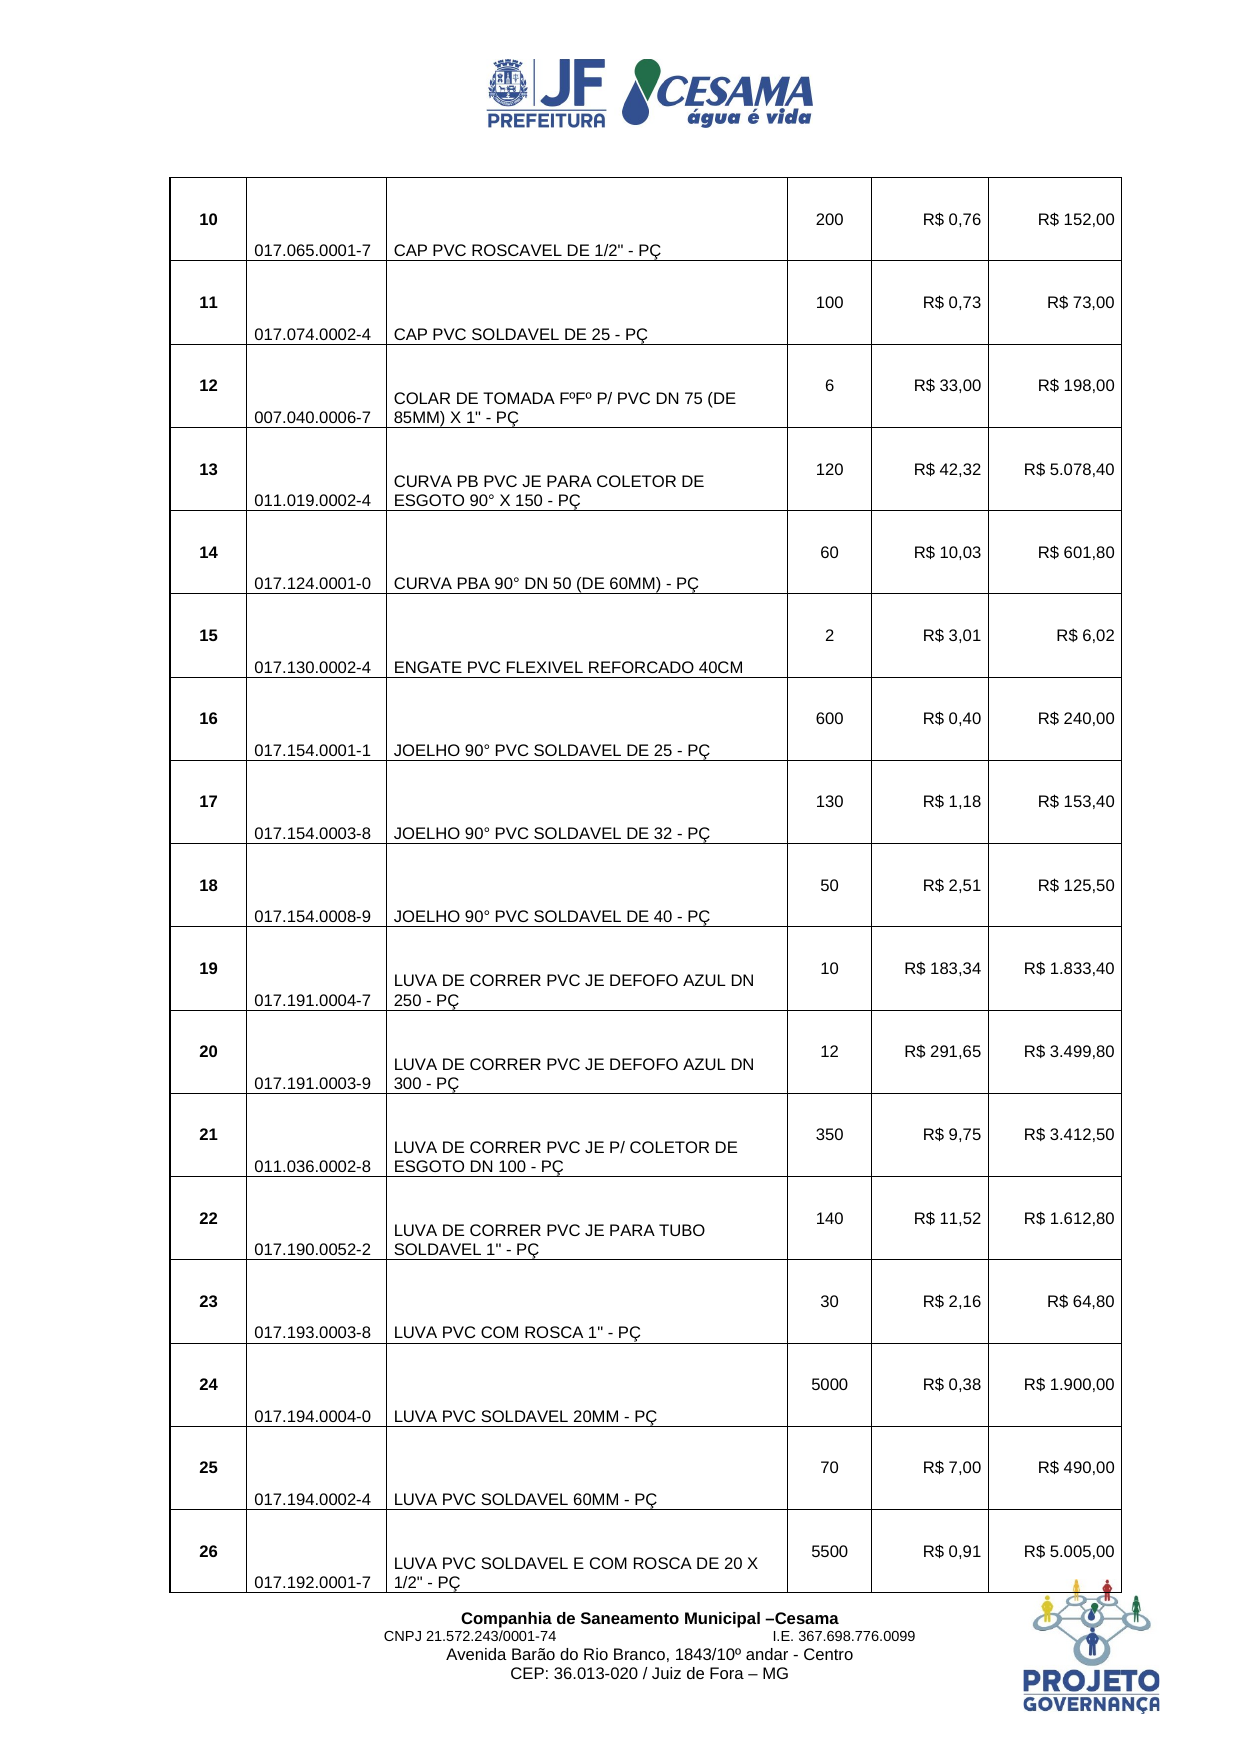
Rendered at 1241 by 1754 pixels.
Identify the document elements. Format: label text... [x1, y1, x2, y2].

table_cell R$ 42,32 [872, 428, 988, 510]
table_cell JOELHO 90° PVC SOLDAVEL DE 25 - PÇ [387, 678, 787, 760]
table_cell R$ 10,03 [872, 511, 988, 593]
table_cell LUVA DE CORRER PVC JE PARA TUBO SOLDAVEL 1" - PÇ [387, 1177, 787, 1259]
table_cell LUVA PVC SOLDAVEL E COM ROSCA DE 20 X 1/2" - PÇ [387, 1510, 787, 1592]
table_cell R$ 33,00 [872, 345, 988, 427]
table_cell 15 [171, 594, 246, 677]
table_cell 6 [788, 345, 871, 427]
table_cell 11 [171, 261, 246, 344]
table_cell R$ 0,73 [872, 261, 988, 344]
table_cell CURVA PB PVC JE PARA COLETOR DE ESGOTO 90° X 150 - PÇ [387, 428, 787, 510]
table_cell 10 [171, 178, 246, 260]
table_cell R$ 0,76 [872, 178, 988, 260]
table_cell 25 [171, 1427, 246, 1509]
table_cell COLAR DE TOMADA FºFº P/ PVC DN 75 (DE 85MM) X 1" - PÇ [387, 345, 787, 427]
table_cell 011.019.0002-4 [247, 428, 386, 510]
table_cell R$ 3,01 [872, 594, 988, 677]
table_cell R$ 6,02 [989, 594, 1121, 677]
table_cell R$ 490,00 [989, 1427, 1121, 1509]
table_cell 20 [171, 1011, 246, 1093]
table_cell 017.124.0001-0 [247, 511, 386, 593]
table_cell 350 [788, 1094, 871, 1176]
table_cell 19 [171, 927, 246, 1009]
table_cell R$ 3.412,50 [989, 1094, 1121, 1176]
table_cell 16 [171, 678, 246, 760]
table_cell R$ 1,18 [872, 761, 988, 843]
table_cell 5000 [788, 1344, 871, 1426]
table_cell 011.036.0002-8 [247, 1094, 386, 1176]
table_cell CAP PVC SOLDAVEL DE 25 - PÇ [387, 261, 787, 344]
table_cell 017.154.0001-1 [247, 678, 386, 760]
table_cell 2 [788, 594, 871, 677]
table_cell JOELHO 90° PVC SOLDAVEL DE 32 - PÇ [387, 761, 787, 843]
table_cell R$ 2,51 [872, 844, 988, 926]
table_cell R$ 183,34 [872, 927, 988, 1009]
table_cell R$ 5.078,40 [989, 428, 1121, 510]
table_cell LUVA PVC COM ROSCA 1" - PÇ [387, 1260, 787, 1342]
table_cell 14 [171, 511, 246, 593]
table_cell R$ 5.005,00 [989, 1510, 1121, 1592]
picture [486, 59, 813, 128]
table_cell R$ 1.833,40 [989, 927, 1121, 1009]
table_cell LUVA PVC SOLDAVEL 20MM - PÇ [387, 1344, 787, 1426]
table_cell R$ 0,40 [872, 678, 988, 760]
table_cell 017.192.0001-7 [247, 1510, 386, 1592]
table_cell 017.190.0052-2 [247, 1177, 386, 1259]
table_cell 13 [171, 428, 246, 510]
table_cell 017.194.0004-0 [247, 1344, 386, 1426]
table_cell 23 [171, 1260, 246, 1342]
table_cell CAP PVC ROSCAVEL DE 1/2" - PÇ [387, 178, 787, 260]
table_cell 17 [171, 761, 246, 843]
table_cell 30 [788, 1260, 871, 1342]
table_cell R$ 198,00 [989, 345, 1121, 427]
table_cell 017.193.0003-8 [247, 1260, 386, 1342]
table_cell R$ 73,00 [989, 261, 1121, 344]
table_cell CURVA PBA 90° DN 50 (DE 60MM) - PÇ [387, 511, 787, 593]
table_cell 24 [171, 1344, 246, 1426]
table_cell 5500 [788, 1510, 871, 1592]
table_cell LUVA DE CORRER PVC JE DEFOFO AZUL DN 250 - PÇ [387, 927, 787, 1009]
table_cell 017.194.0002-4 [247, 1427, 386, 1509]
table_cell R$ 3.499,80 [989, 1011, 1121, 1093]
table_cell 70 [788, 1427, 871, 1509]
table_cell 017.154.0008-9 [247, 844, 386, 926]
table_cell 017.191.0003-9 [247, 1011, 386, 1093]
table_cell R$ 152,00 [989, 178, 1121, 260]
table_cell 10 [788, 927, 871, 1009]
table_cell 017.065.0001-7 [247, 178, 386, 260]
table_cell R$ 64,80 [989, 1260, 1121, 1342]
table_cell 26 [171, 1510, 246, 1592]
table_cell R$ 1.612,80 [989, 1177, 1121, 1259]
table_cell 017.130.0002-4 [247, 594, 386, 677]
table_cell 007.040.0006-7 [247, 345, 386, 427]
table_cell 100 [788, 261, 871, 344]
table_cell ENGATE PVC FLEXIVEL REFORCADO 40CM [387, 594, 787, 677]
table_cell R$ 125,50 [989, 844, 1121, 926]
table_cell R$ 291,65 [872, 1011, 988, 1093]
table_cell 21 [171, 1094, 246, 1176]
table_cell R$ 240,00 [989, 678, 1121, 760]
table_cell 22 [171, 1177, 246, 1259]
table_cell 18 [171, 844, 246, 926]
table_cell 017.154.0003-8 [247, 761, 386, 843]
table_cell 140 [788, 1177, 871, 1259]
table_cell 120 [788, 428, 871, 510]
table_cell 200 [788, 178, 871, 260]
table_cell R$ 9,75 [872, 1094, 988, 1176]
table_cell LUVA DE CORRER PVC JE DEFOFO AZUL DN 300 - PÇ [387, 1011, 787, 1093]
table_cell R$ 0,38 [872, 1344, 988, 1426]
table_cell JOELHO 90° PVC SOLDAVEL DE 40 - PÇ [387, 844, 787, 926]
table_cell R$ 11,52 [872, 1177, 988, 1259]
table_cell R$ 601,80 [989, 511, 1121, 593]
table_cell 12 [788, 1011, 871, 1093]
table_cell LUVA DE CORRER PVC JE P/ COLETOR DE ESGOTO DN 100 - PÇ [387, 1094, 787, 1176]
table_cell R$ 1.900,00 [989, 1344, 1121, 1426]
table_cell 017.191.0004-7 [247, 927, 386, 1009]
picture [1023, 1579, 1160, 1714]
table_cell 50 [788, 844, 871, 926]
table_cell LUVA PVC SOLDAVEL 60MM - PÇ [387, 1427, 787, 1509]
table_cell R$ 0,91 [872, 1510, 988, 1592]
table_cell 600 [788, 678, 871, 760]
table_cell R$ 2,16 [872, 1260, 988, 1342]
table_cell R$ 153,40 [989, 761, 1121, 843]
table_cell 130 [788, 761, 871, 843]
table_cell 60 [788, 511, 871, 593]
table_cell R$ 7,00 [872, 1427, 988, 1509]
table_cell 017.074.0002-4 [247, 261, 386, 344]
table_cell 12 [171, 345, 246, 427]
